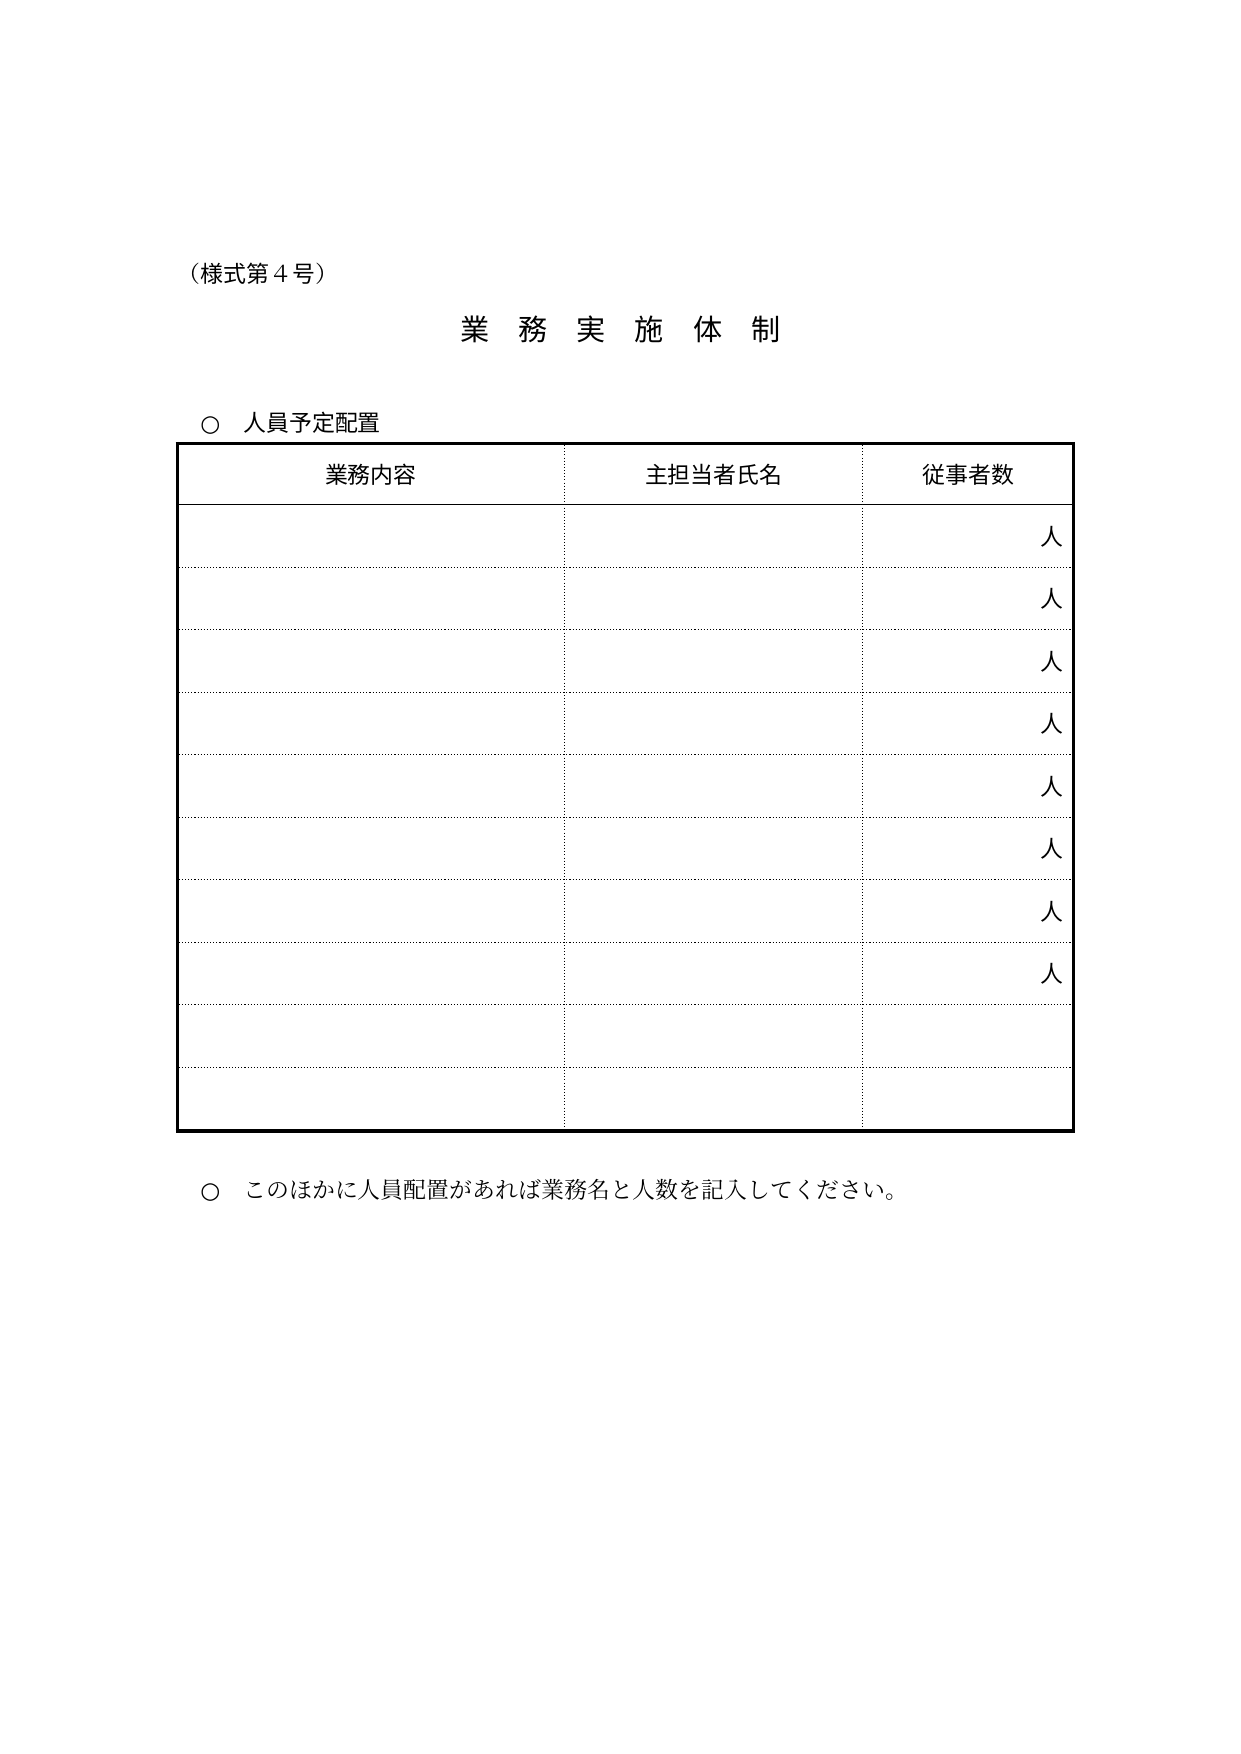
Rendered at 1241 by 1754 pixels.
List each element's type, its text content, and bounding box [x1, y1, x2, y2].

table_cell [863, 1004, 1072, 1067]
table_cell [179, 817, 564, 879]
table_cell [179, 692, 564, 754]
text ○ このほかに人員配置があれば業務名と人数を記入してください。 [177, 1170, 1063, 1207]
table_cell 人 [863, 942, 1072, 1004]
table_header 業務内容 [179, 445, 564, 504]
table_cell 人 [863, 817, 1072, 879]
table_cell [564, 817, 863, 879]
table_cell [179, 1004, 564, 1067]
text （様式第４号） [177, 254, 1063, 292]
table_cell [564, 692, 863, 754]
table_cell 人 [863, 879, 1072, 942]
table_cell [564, 629, 863, 692]
text 業 務 実 施 体 制 [177, 292, 1063, 367]
table_cell [564, 1067, 863, 1129]
table_header 従事者数 [863, 445, 1072, 504]
table_cell 人 [863, 754, 1072, 817]
table_cell [179, 629, 564, 692]
table_cell [863, 1067, 1072, 1129]
table_cell [179, 754, 564, 817]
table_cell 人 [863, 567, 1072, 629]
table_cell [179, 879, 564, 942]
table_cell 人 [863, 692, 1072, 754]
table_cell [179, 567, 564, 629]
table_cell [564, 567, 863, 629]
table_cell [564, 505, 863, 567]
table_cell [564, 754, 863, 817]
table_header 主担当者氏名 [564, 445, 863, 504]
text ○ 人員予定配置 [200, 404, 1063, 442]
table_cell [564, 879, 863, 942]
table_cell [564, 942, 863, 1004]
table_cell [179, 1067, 564, 1129]
table_cell [564, 1004, 863, 1067]
table_cell 人 [863, 629, 1072, 692]
table_cell [179, 505, 564, 567]
table_cell 人 [863, 505, 1072, 567]
table_cell [179, 942, 564, 1004]
